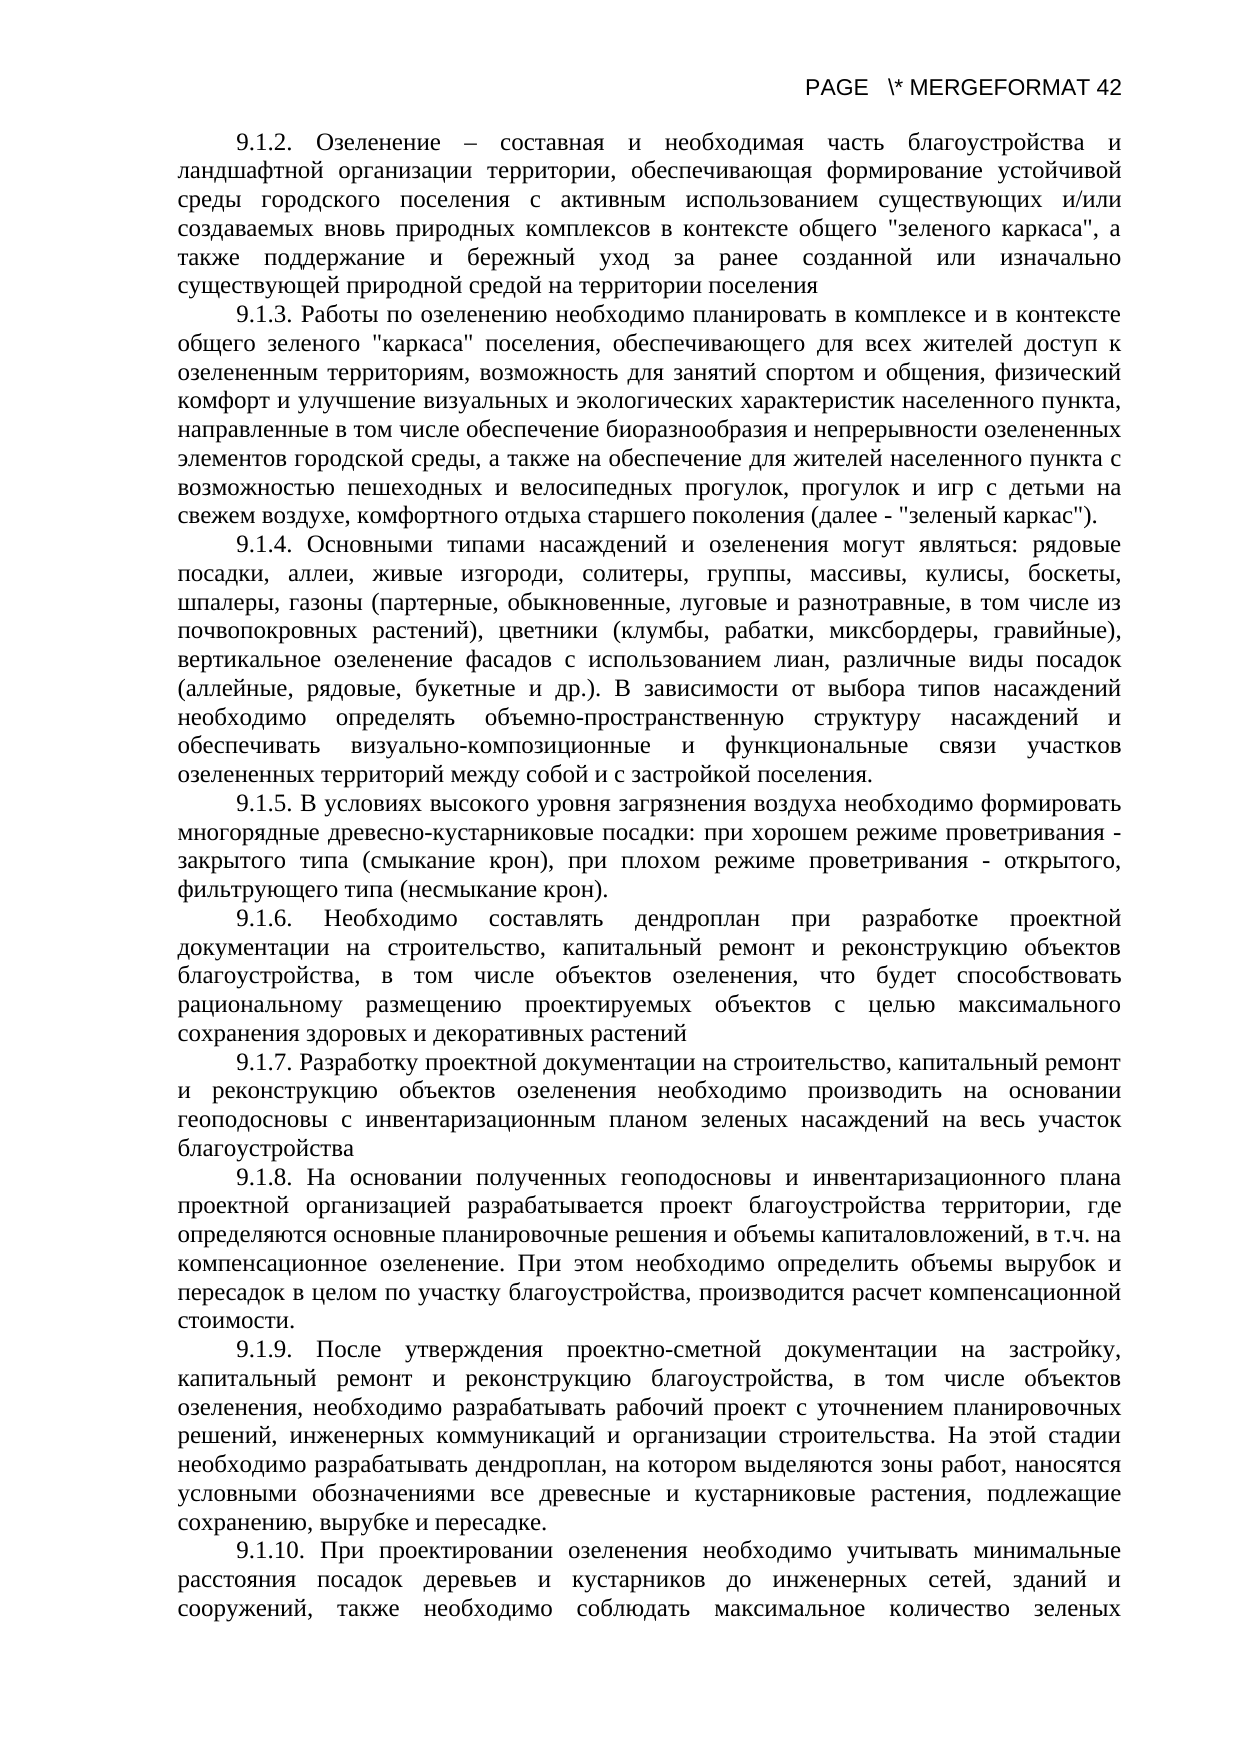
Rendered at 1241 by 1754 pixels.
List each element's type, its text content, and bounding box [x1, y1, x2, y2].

text 9.1.3. Работы по озеленению необходимо планировать в комплексе и в контексте общего зеленого "каркаса" поселения, обеспечивающего для всех жителей доступ к озелененным территориям, возможность для занятий спортом и общения, физический комфорт и улучшение визуальных и экологических характеристик населенного пункта, направленные в том числе обеспечение биоразнообразия и непрерывности озелененных элементов городской среды, а также на обеспечение для жителей населенного пункта с возможностью пешеходных и велосипедных прогулок, прогулок и игр с детьми на свежем воздухе, комфортного отдыха старшего поколения (далее - "зеленый каркас"). [177, 299, 1122, 529]
text 9.1.8. На основании полученных геоподосновы и инвентаризационного плана проектной организацией разрабатывается проект благоустройства территории, где определяются основные планировочные решения и объемы капиталовложений, в т.ч. на компенсационное озеленение. При этом необходимо определить объемы вырубок и пересадок в целом по участку благоустройства, производится расчет компенсационной стоимости. [177, 1162, 1122, 1334]
text 9.1.4. Основными типами насаждений и озеленения могут являться: рядовые посадки, аллеи, живые изгороди, солитеры, группы, массивы, кулисы, боскеты, шпалеры, газоны (партерные, обыкновенные, луговые и разнотравные, в том числе из почвопокровных растений), цветники (клумбы, рабатки, миксбордеры, гравийные), вертикальное озеленение фасадов с использованием лиан, различные виды посадок (аллейные, рядовые, букетные и др.). В зависимости от выбора типов насаждений необходимо определять объемно-пространственную структуру насаждений и обеспечивать визуально-композиционные и функциональные связи участков озелененных территорий между собой и с застройкой поселения. [177, 529, 1122, 788]
text 9.1.9. После утверждения проектно-сметной документации на застройку, капитальный ремонт и реконструкцию благоустройства, в том числе объектов озеленения, необходимо разрабатывать рабочий проект с уточнением планировочных решений, инженерных коммуникаций и организации строительства. На этой стадии необходимо разрабатывать дендроплан, на котором выделяются зоны работ, наносятся условными обозначениями все древесные и кустарниковые растения, подлежащие сохранению, вырубке и пересадке. [177, 1334, 1122, 1535]
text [177, 1535, 1122, 1622]
text 9.1.6. Необходимо составлять дендроплан при разработке проектной документации на строительство, капитальный ремонт и реконструкцию объектов благоустройства, в том числе объектов озеленения, что будет способствовать рациональному размещению проектируемых объектов с целью максимального сохранения здоровых и декоративных растений [177, 903, 1122, 1047]
text 9.1.7. Разработку проектной документации на строительство, капитальный ремонт и реконструкцию объектов озеленения необходимо производить на основании геоподосновы с инвентаризационным планом зеленых насаждений на весь участок благоустройства [177, 1047, 1122, 1162]
text 9.1.5. В условиях высокого уровня загрязнения воздуха необходимо формировать многорядные древесно-кустарниковые посадки: при хорошем режиме проветривания - закрытого типа (смыкание крон), при плохом режиме проветривания - открытого, фильтрующего типа (несмыкание крон). [177, 788, 1122, 903]
text 9.1.2. Озеленение – составная и необходимая часть благоустройства и ландшафтной организации территории, обеспечивающая формирование устойчивой среды городского поселения с активным использованием существующих и/или создаваемых вновь природных комплексов в контексте общего "зеленого каркаса", а также поддержание и бережный уход за ранее созданной или изначально существующей природной средой на территории поселения [177, 127, 1122, 299]
